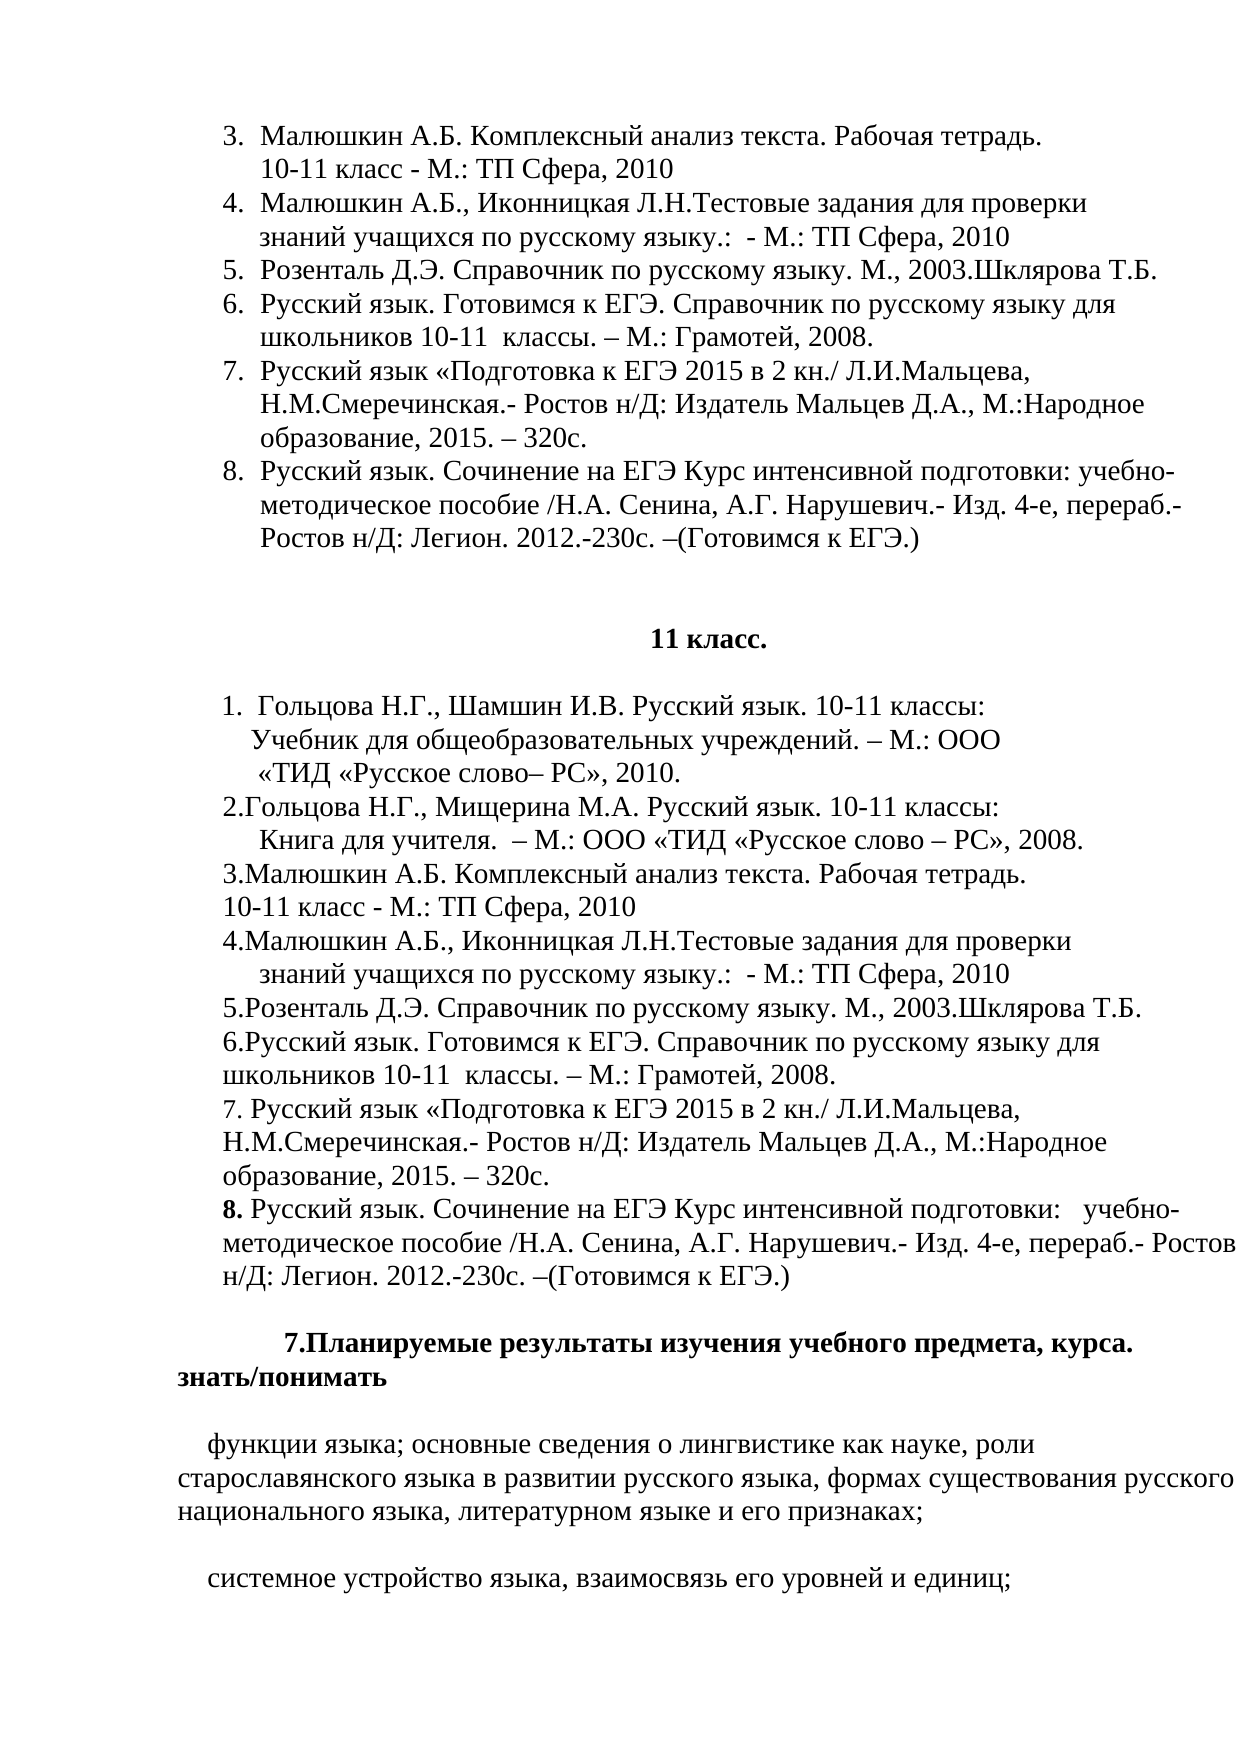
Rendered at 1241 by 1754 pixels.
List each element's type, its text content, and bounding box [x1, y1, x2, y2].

text  функции языка; основные сведения о лингвистике как науке, роли старославянского языка в развитии русского языка, формах существования русского национального языка, литературном языке и его признаках; [177, 1426, 1240, 1527]
text 3.Малюшкин А.Б. Комплексный анализ текста. Рабочая тетрадь. 10-11 класс - М.: ТП Сфера, 2010 [222, 856, 1240, 923]
text 5.Розенталь Д.Э. Справочник по русскому языку. М., 2003.Шклярова Т.Б. [222, 990, 1240, 1024]
text Книга для учителя. – М.: ООО «ТИД «Русское слово – РС», 2008. [222, 822, 1240, 856]
text 6.Русский язык. Готовимся к ЕГЭ. Справочник по русскому языку для школьников 10-11 классы. – М.: Грамотей, 2008. [222, 1024, 1240, 1091]
text 1. Гольцова Н.Г., Шамшин И.В. Русский язык. 10-11 классы: [177, 688, 1240, 722]
text знать/понимать [177, 1359, 1240, 1393]
text «ТИД «Русское слово– РС», 2010. [177, 755, 1240, 789]
text 7. Русский язык «Подготовка к ЕГЭ 2015 в 2 кн./ Л.И.Мальцева, Н.М.Смеречинская.- Ростов н/Д: Издатель Мальцев Д.А., М.:Народное образование, 2015. – 320с. [222, 1091, 1240, 1191]
list Русский язык. Сочинение на ЕГЭ Курс интенсивной подготовки: учебно-методическое пособие /Н.А. Сенина, А.Г. Нарушевич.- Изд. 4-е, перераб.- Ростов н/Д: Легион. 2012.-230с. –(Готовимся к ЕГЭ.) [222, 453, 1240, 554]
list Русский язык. Готовимся к ЕГЭ. Справочник по русскому языку для школьников 10-11 классы. – М.: Грамотей, 2008. [222, 286, 1240, 353]
list Русский язык «Подготовка к ЕГЭ 2015 в 2 кн./ Л.И.Мальцева, Н.М.Смеречинская.- Ростов н/Д: Издатель Мальцев Д.А., М.:Народное образование, 2015. – 320с. [222, 353, 1240, 453]
text 11 класс. [177, 621, 1240, 655]
text 4.Малюшкин А.Б., Иконницкая Л.Н.Тестовые задания для проверки [222, 923, 1240, 957]
text 2.Гольцова Н.Г., Мищерина М.А. Русский язык. 10-11 классы: [222, 789, 1240, 822]
text знаний учащихся по русскому языку.: - М.: ТП Сфера, 2010 [222, 957, 1240, 990]
text 8. Русский язык. Сочинение на ЕГЭ Курс интенсивной подготовки: учебно-методическое пособие /Н.А. Сенина, А.Г. Нарушевич.- Изд. 4-е, перераб.- Ростов н/Д: Легион. 2012.-230с. –(Готовимся к ЕГЭ.) [222, 1191, 1240, 1292]
list Малюшкин А.Б. Комплексный анализ текста. Рабочая тетрадь. 10-11 класс - М.: ТП Сфера, 2010 [222, 118, 1240, 185]
text 7.Планируемые результаты изучения учебного предмета, курса. [177, 1326, 1240, 1359]
list Розенталь Д.Э. Справочник по русскому языку. М., 2003.Шклярова Т.Б. [222, 252, 1240, 286]
list Малюшкин А.Б., Иконницкая Л.Н.Тестовые задания для проверки [222, 185, 1240, 219]
text Учебник для общеобразовательных учреждений. – М.: ООО [177, 722, 1240, 755]
text знаний учащихся по русскому языку.: - М.: ТП Сфера, 2010 [222, 219, 1240, 252]
text  системное устройство языка, взаимосвязь его уровней и единиц; [177, 1560, 1240, 1594]
